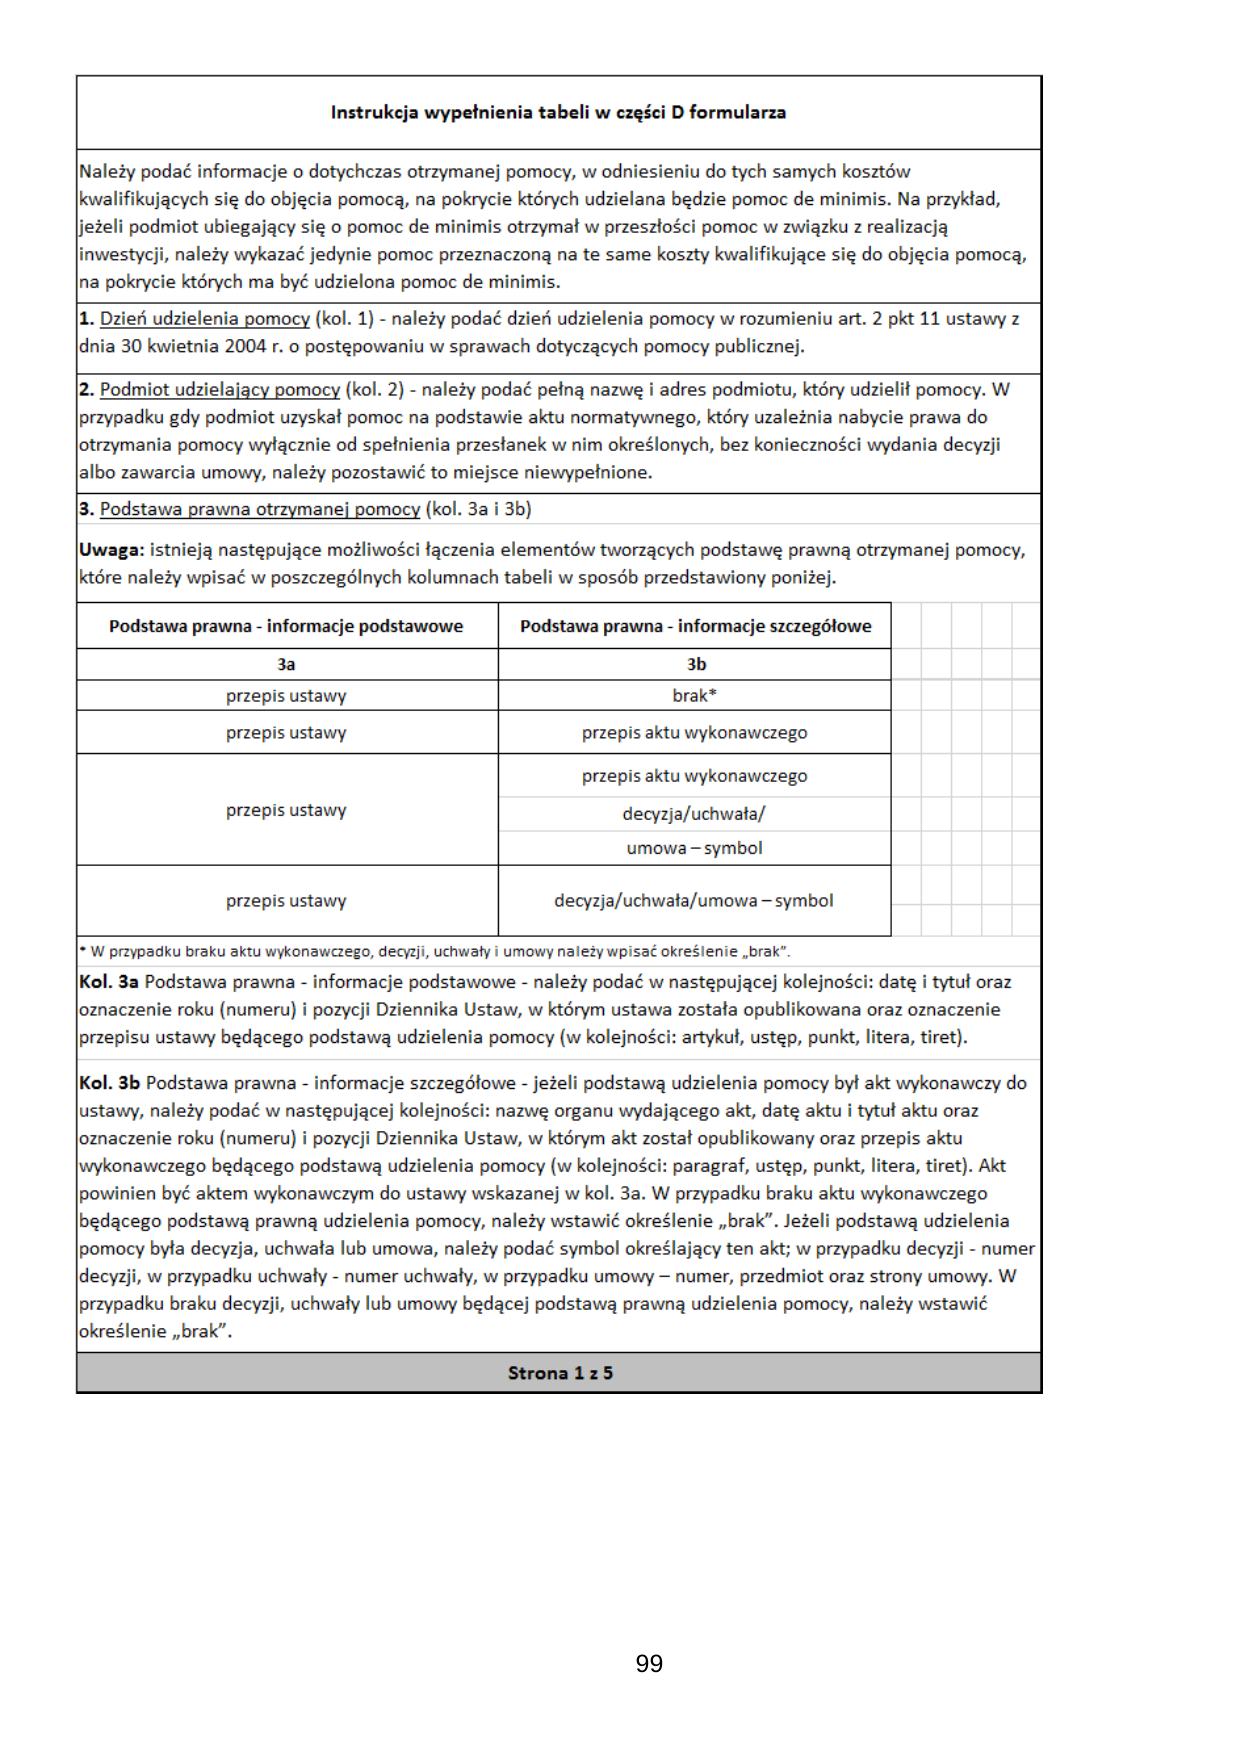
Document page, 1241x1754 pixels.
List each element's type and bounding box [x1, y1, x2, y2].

picture [75, 74, 1043, 1394]
